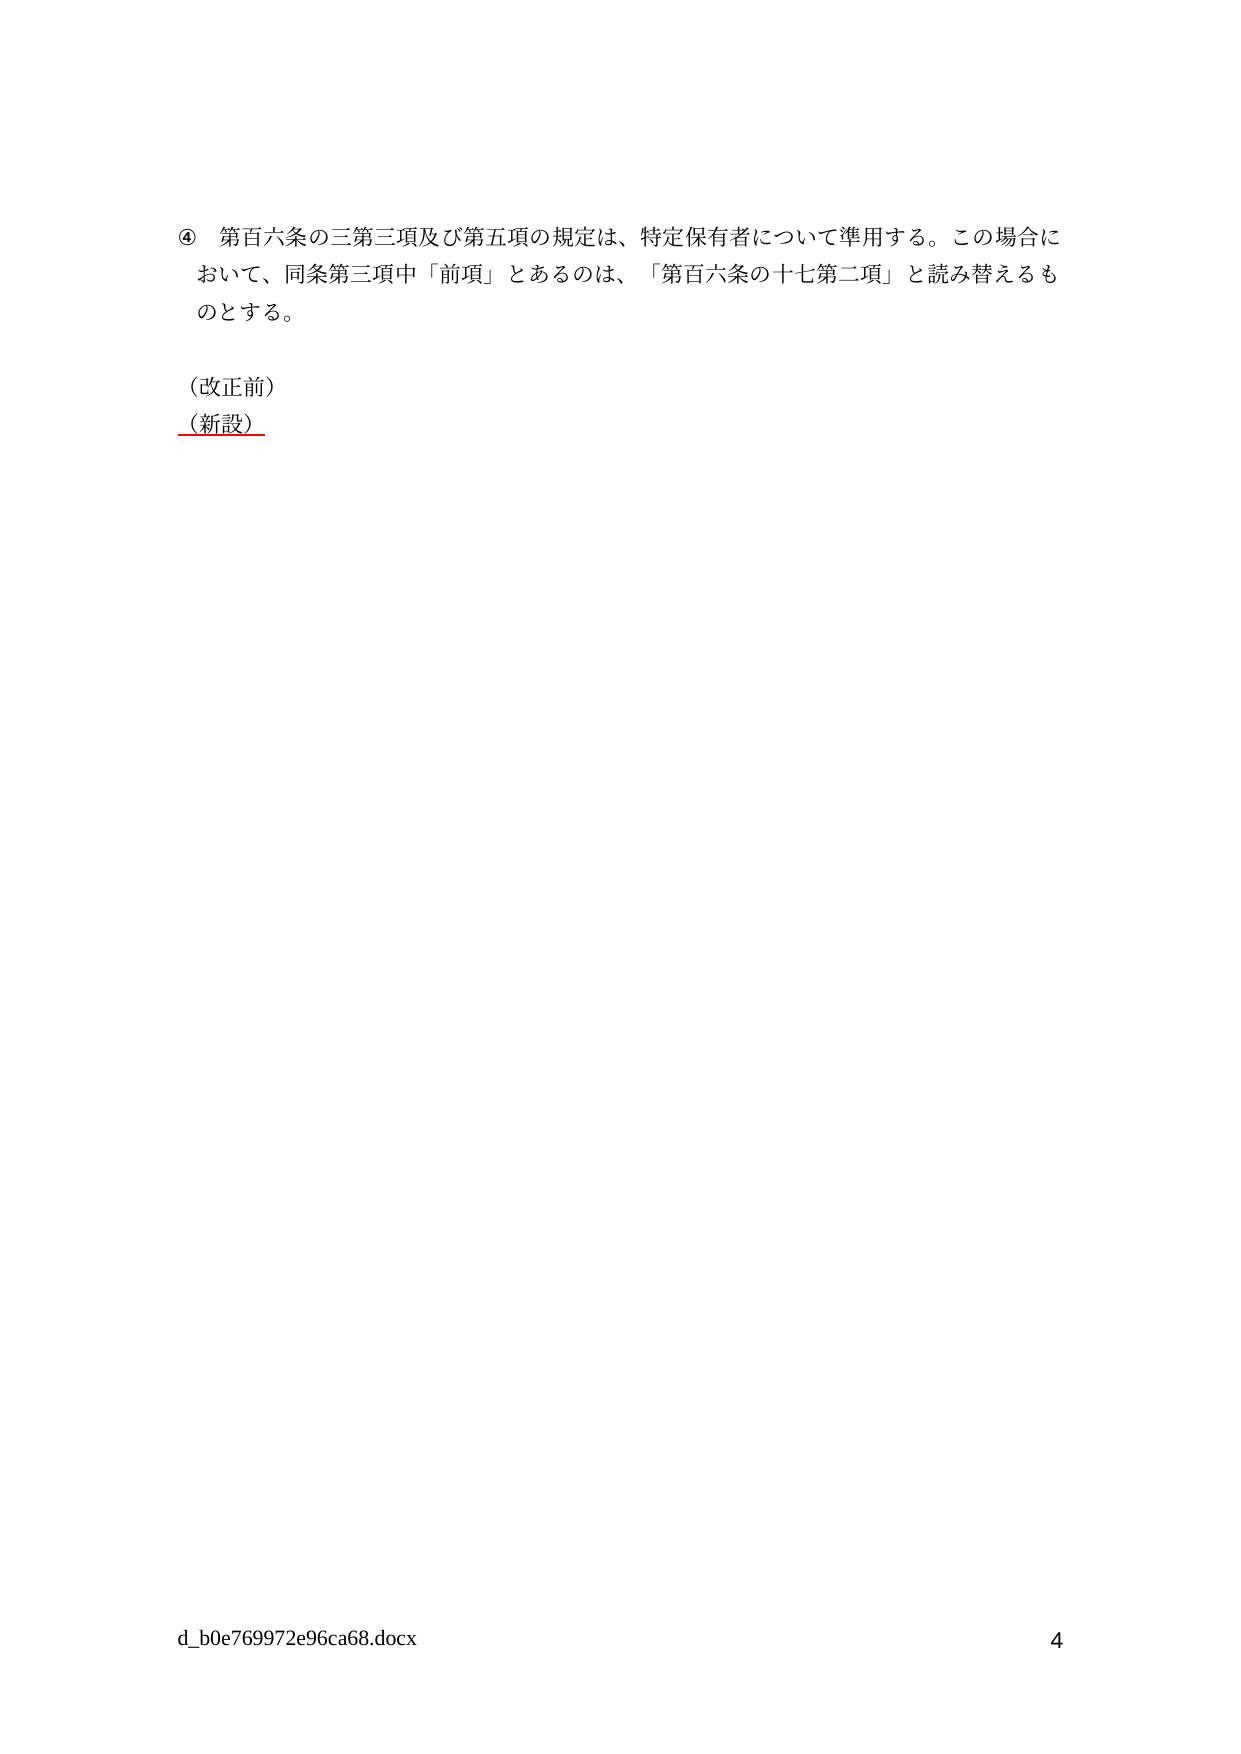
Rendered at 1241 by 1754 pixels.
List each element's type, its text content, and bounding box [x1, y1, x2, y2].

text （改正前） [177, 367, 1063, 404]
text （新設） [177, 404, 1063, 442]
text ④ 第百六条の三第三項及び第五項の規定は、特定保有者について準用する。この場合において、同条第三項中「前項」とあるのは、「第百六条の十七第二項」と読み替えるものとする。 [177, 217, 1063, 329]
